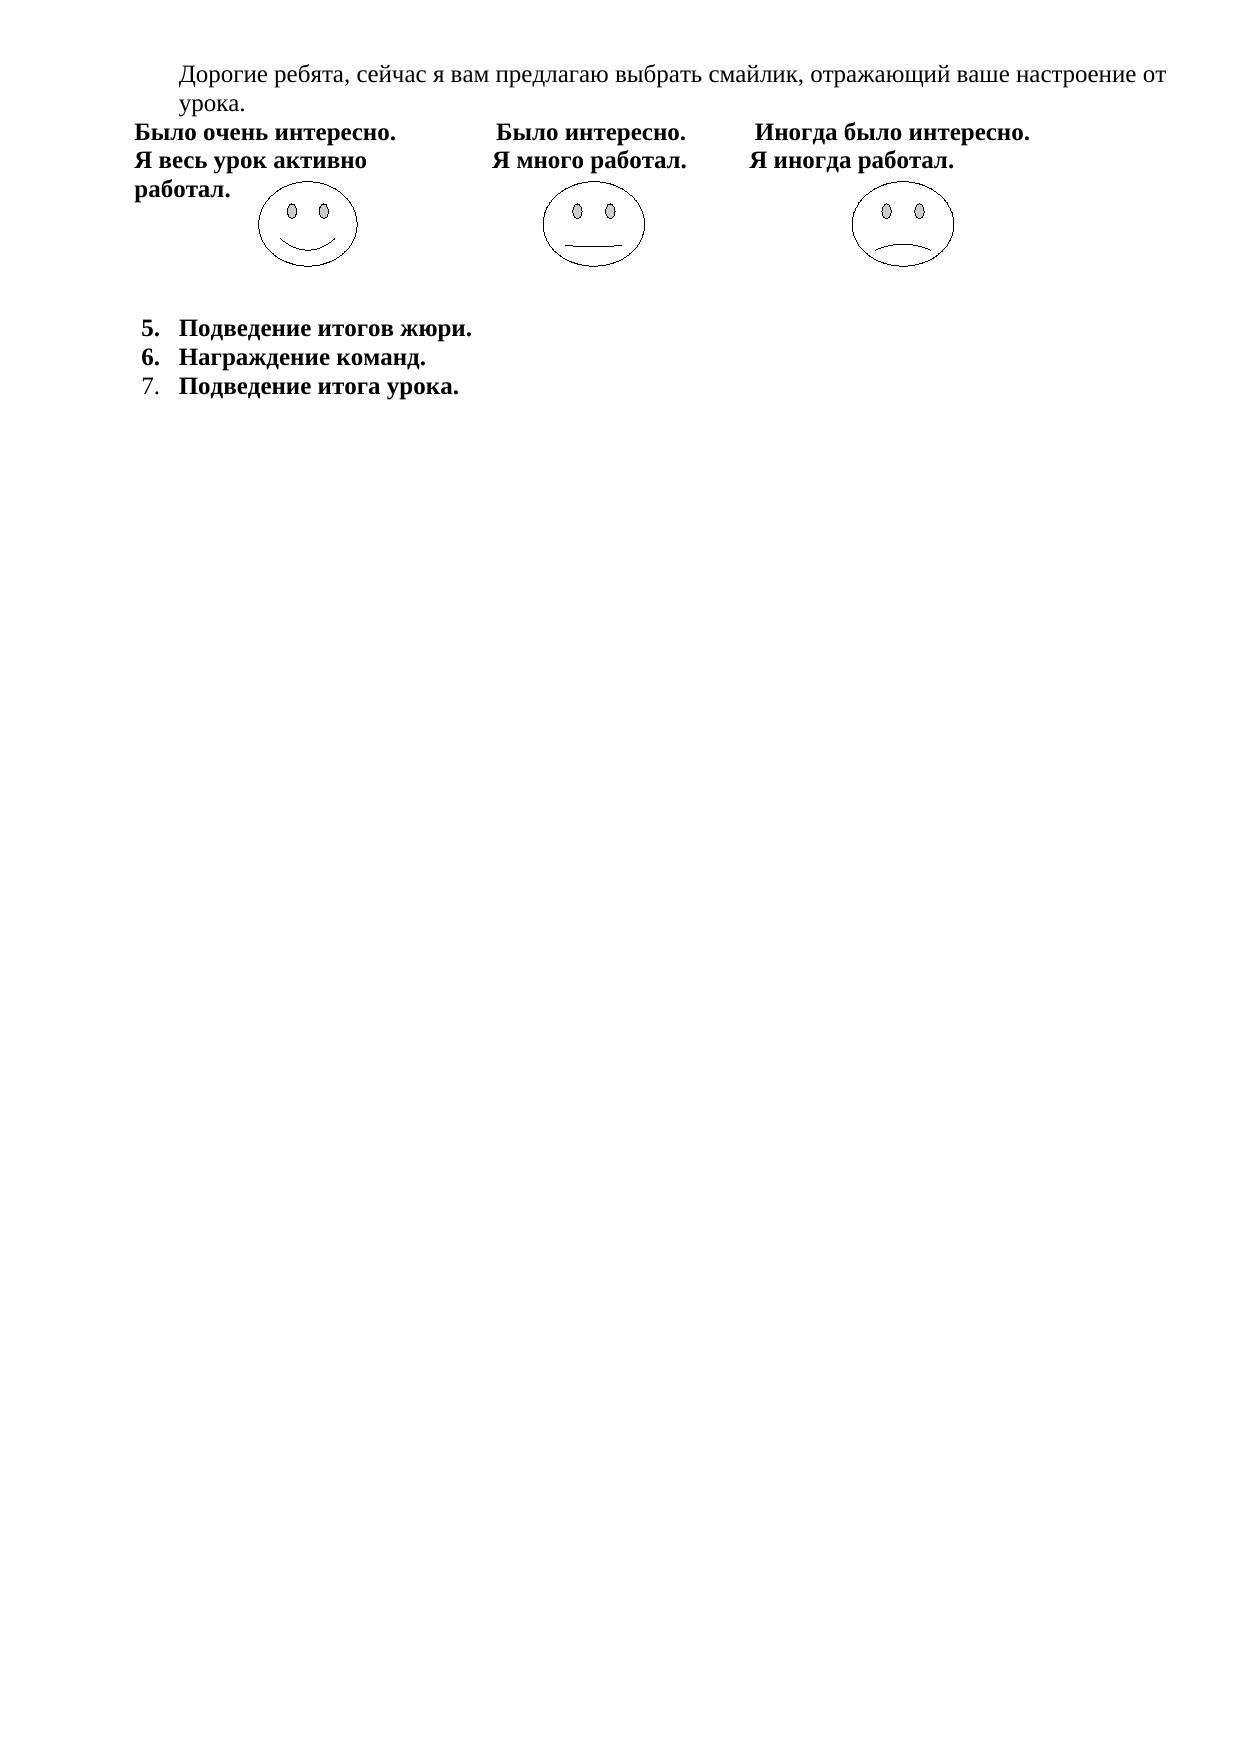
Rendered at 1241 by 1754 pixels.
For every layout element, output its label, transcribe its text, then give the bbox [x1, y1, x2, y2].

list Награждение команд. [141, 342, 1181, 371]
list Я весь урок активно Я много работал. Я иногда работал. [134, 145, 1181, 174]
list Было очень интересно. Было интересно. Иногда было интересно. [134, 117, 1181, 145]
list Дорогие ребята, сейчас я вам предлагаю выбрать смайлик, отражающий ваше настроение от урока. [178, 59, 1181, 117]
list Подведение итогов жюри. [141, 313, 1181, 342]
list Подведение итога урока. [141, 371, 1181, 399]
list работал. [134, 174, 1181, 203]
